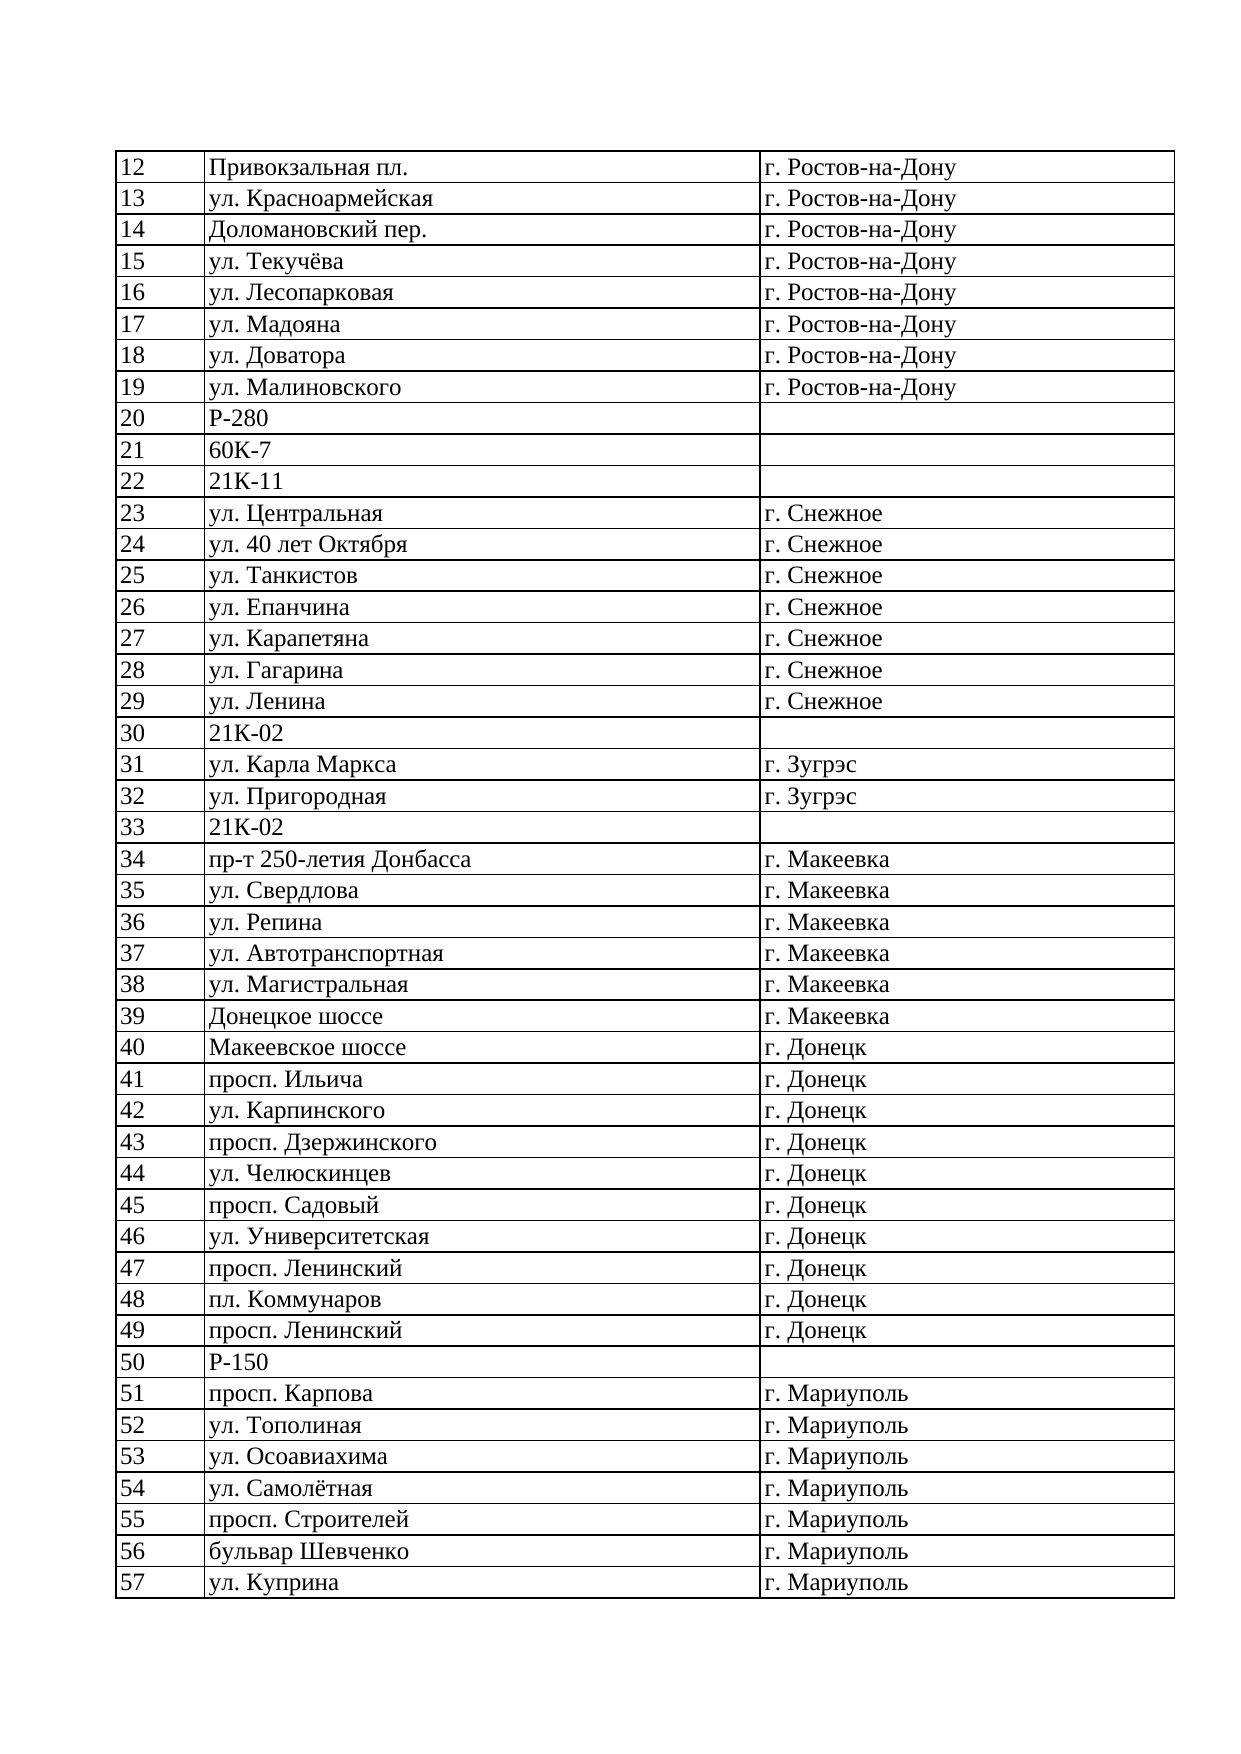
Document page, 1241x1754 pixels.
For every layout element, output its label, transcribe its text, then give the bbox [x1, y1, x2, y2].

table_cell [761, 403, 1174, 433]
table_cell 21К-02 [205, 812, 759, 842]
table_cell г. Зугрэс [761, 781, 1174, 811]
table_cell г. Макеевка [761, 970, 1174, 999]
table_cell 14 [117, 215, 204, 244]
table_cell 43 [117, 1127, 204, 1157]
table_cell ул. Куприна [205, 1567, 759, 1597]
table_cell 34 [117, 844, 204, 873]
table_cell 56 [117, 1536, 204, 1566]
table_cell 44 [117, 1158, 204, 1188]
table_cell 24 [117, 529, 204, 559]
table_cell 22 [117, 466, 204, 496]
table_cell г. Снежное [761, 498, 1174, 527]
table_cell ул. Текучёва [205, 246, 759, 276]
table_cell 16 [117, 277, 204, 307]
table_cell просп. Ильича [205, 1064, 759, 1094]
table_cell г. Донецк [761, 1127, 1174, 1157]
table_cell ул. Репина [205, 907, 759, 936]
table_cell [761, 435, 1174, 464]
table_cell 32 [117, 781, 204, 811]
table_cell 27 [117, 623, 204, 653]
table_cell 40 [117, 1032, 204, 1062]
table_cell 15 [117, 246, 204, 276]
table_cell г. Макеевка [761, 1001, 1174, 1031]
table_cell ул. Автотранспортная [205, 938, 759, 968]
table_cell [761, 1347, 1174, 1377]
table_cell г. Мариуполь [761, 1504, 1174, 1534]
table_cell 33 [117, 812, 204, 842]
table_cell г. Мариуполь [761, 1410, 1174, 1440]
table_cell г. Донецк [761, 1190, 1174, 1219]
table_cell 17 [117, 309, 204, 339]
table_cell ул. Лесопарковая [205, 277, 759, 307]
table_cell г. Снежное [761, 655, 1174, 685]
table_cell Донецкое шоссе [205, 1001, 759, 1031]
table_cell 41 [117, 1064, 204, 1094]
table_cell 35 [117, 875, 204, 905]
table_cell пл. Коммунаров [205, 1284, 759, 1314]
table_cell 39 [117, 1001, 204, 1031]
table_cell г. Мариуполь [761, 1378, 1174, 1408]
table_cell г. Ростов-на-Дону [761, 215, 1174, 244]
table_cell пр-т 250-летия Донбасса [205, 844, 759, 873]
table_cell г. Донецк [761, 1284, 1174, 1314]
table_cell ул. Центральная [205, 498, 759, 527]
table_cell г. Донецк [761, 1221, 1174, 1251]
table_cell 49 [117, 1316, 204, 1345]
table_cell ул. Самолётная [205, 1473, 759, 1503]
table_cell ул. Тополиная [205, 1410, 759, 1440]
table_cell 30 [117, 718, 204, 748]
table_cell 55 [117, 1504, 204, 1534]
table_cell г. Мариуполь [761, 1567, 1174, 1597]
table_cell ул. Ленина [205, 686, 759, 716]
table_cell 50 [117, 1347, 204, 1377]
table_cell 25 [117, 561, 204, 590]
table_cell ул. Карла Маркса [205, 749, 759, 779]
table_cell г. Снежное [761, 592, 1174, 622]
table_cell [761, 718, 1174, 748]
table_cell [761, 812, 1174, 842]
table_cell г. Мариуполь [761, 1536, 1174, 1566]
table_cell ул. Красноармейская [205, 183, 759, 213]
table_cell 20 [117, 403, 204, 433]
table_cell г. Ростов-на-Дону [761, 277, 1174, 307]
table_cell ул. Челюскинцев [205, 1158, 759, 1188]
table_cell 31 [117, 749, 204, 779]
table_cell 47 [117, 1253, 204, 1282]
table_cell г. Донецк [761, 1316, 1174, 1345]
table_cell 28 [117, 655, 204, 685]
table_cell г. Мариуполь [761, 1473, 1174, 1503]
table_cell 57 [117, 1567, 204, 1597]
table_cell ул. Малиновского [205, 372, 759, 402]
table_cell просп. Ленинский [205, 1316, 759, 1345]
table_cell 51 [117, 1378, 204, 1408]
table_cell 48 [117, 1284, 204, 1314]
table_cell просп. Карпова [205, 1378, 759, 1408]
table_cell 53 [117, 1441, 204, 1471]
table_cell г. Донецк [761, 1253, 1174, 1282]
table_cell Р-280 [205, 403, 759, 433]
table_cell 21К-11 [205, 466, 759, 496]
table_cell ул. Магистральная [205, 970, 759, 999]
table_cell 26 [117, 592, 204, 622]
table_cell просп. Ленинский [205, 1253, 759, 1282]
table_cell г. Снежное [761, 686, 1174, 716]
table_cell ул. Университетская [205, 1221, 759, 1251]
table_cell г. Донецк [761, 1095, 1174, 1125]
table_cell 46 [117, 1221, 204, 1251]
table_cell 18 [117, 340, 204, 370]
table_cell г. Донецк [761, 1064, 1174, 1094]
table_cell ул. Епанчина [205, 592, 759, 622]
table_cell Макеевское шоссе [205, 1032, 759, 1062]
table_cell ул. Карапетяна [205, 623, 759, 653]
table_cell г. Макеевка [761, 938, 1174, 968]
table_cell 52 [117, 1410, 204, 1440]
table_cell г. Донецк [761, 1032, 1174, 1062]
table_cell г. Снежное [761, 623, 1174, 653]
table_cell г. Ростов-на-Дону [761, 309, 1174, 339]
table_cell г. Макеевка [761, 875, 1174, 905]
table_cell ул. Карпинского [205, 1095, 759, 1125]
table_cell 23 [117, 498, 204, 527]
table_cell ул. Осоавиахима [205, 1441, 759, 1471]
table_cell 38 [117, 970, 204, 999]
table_cell 42 [117, 1095, 204, 1125]
table_cell г. Ростов-на-Дону [761, 246, 1174, 276]
table_cell ул. Свердлова [205, 875, 759, 905]
table_cell 60К-7 [205, 435, 759, 464]
table_cell г. Снежное [761, 561, 1174, 590]
table_cell ул. Гагарина [205, 655, 759, 685]
table_cell г. Ростов-на-Дону [761, 183, 1174, 213]
table_cell г. Макеевка [761, 844, 1174, 873]
table_cell просп. Дзержинского [205, 1127, 759, 1157]
table_cell 36 [117, 907, 204, 936]
table_cell просп. Строителей [205, 1504, 759, 1534]
table_cell Доломановский пер. [205, 215, 759, 244]
table_cell 37 [117, 938, 204, 968]
table_cell просп. Садовый [205, 1190, 759, 1219]
table_cell ул. Танкистов [205, 561, 759, 590]
table_cell ул. Мадояна [205, 309, 759, 339]
table_cell бульвар Шевченко [205, 1536, 759, 1566]
table_cell г. Макеевка [761, 907, 1174, 936]
table_cell 21К-02 [205, 718, 759, 748]
table_cell 21 [117, 435, 204, 464]
table_cell г. Ростов-на-Дону [761, 372, 1174, 402]
table_cell 54 [117, 1473, 204, 1503]
table_cell 12 [117, 152, 204, 181]
table_cell 45 [117, 1190, 204, 1219]
table_cell ул. Доватора [205, 340, 759, 370]
table_cell 13 [117, 183, 204, 213]
table_cell г. Донецк [761, 1158, 1174, 1188]
table_cell г. Снежное [761, 529, 1174, 559]
table_cell г. Зугрэс [761, 749, 1174, 779]
table_cell 19 [117, 372, 204, 402]
table_cell [761, 466, 1174, 496]
table_cell г. Ростов-на-Дону [761, 340, 1174, 370]
table_cell ул. Пригородная [205, 781, 759, 811]
table_cell г. Ростов-на-Дону [761, 152, 1174, 181]
table_cell г. Мариуполь [761, 1441, 1174, 1471]
table_cell 29 [117, 686, 204, 716]
table_cell ул. 40 лет Октября [205, 529, 759, 559]
table_cell Р-150 [205, 1347, 759, 1377]
table_cell Привокзальная пл. [205, 152, 759, 181]
